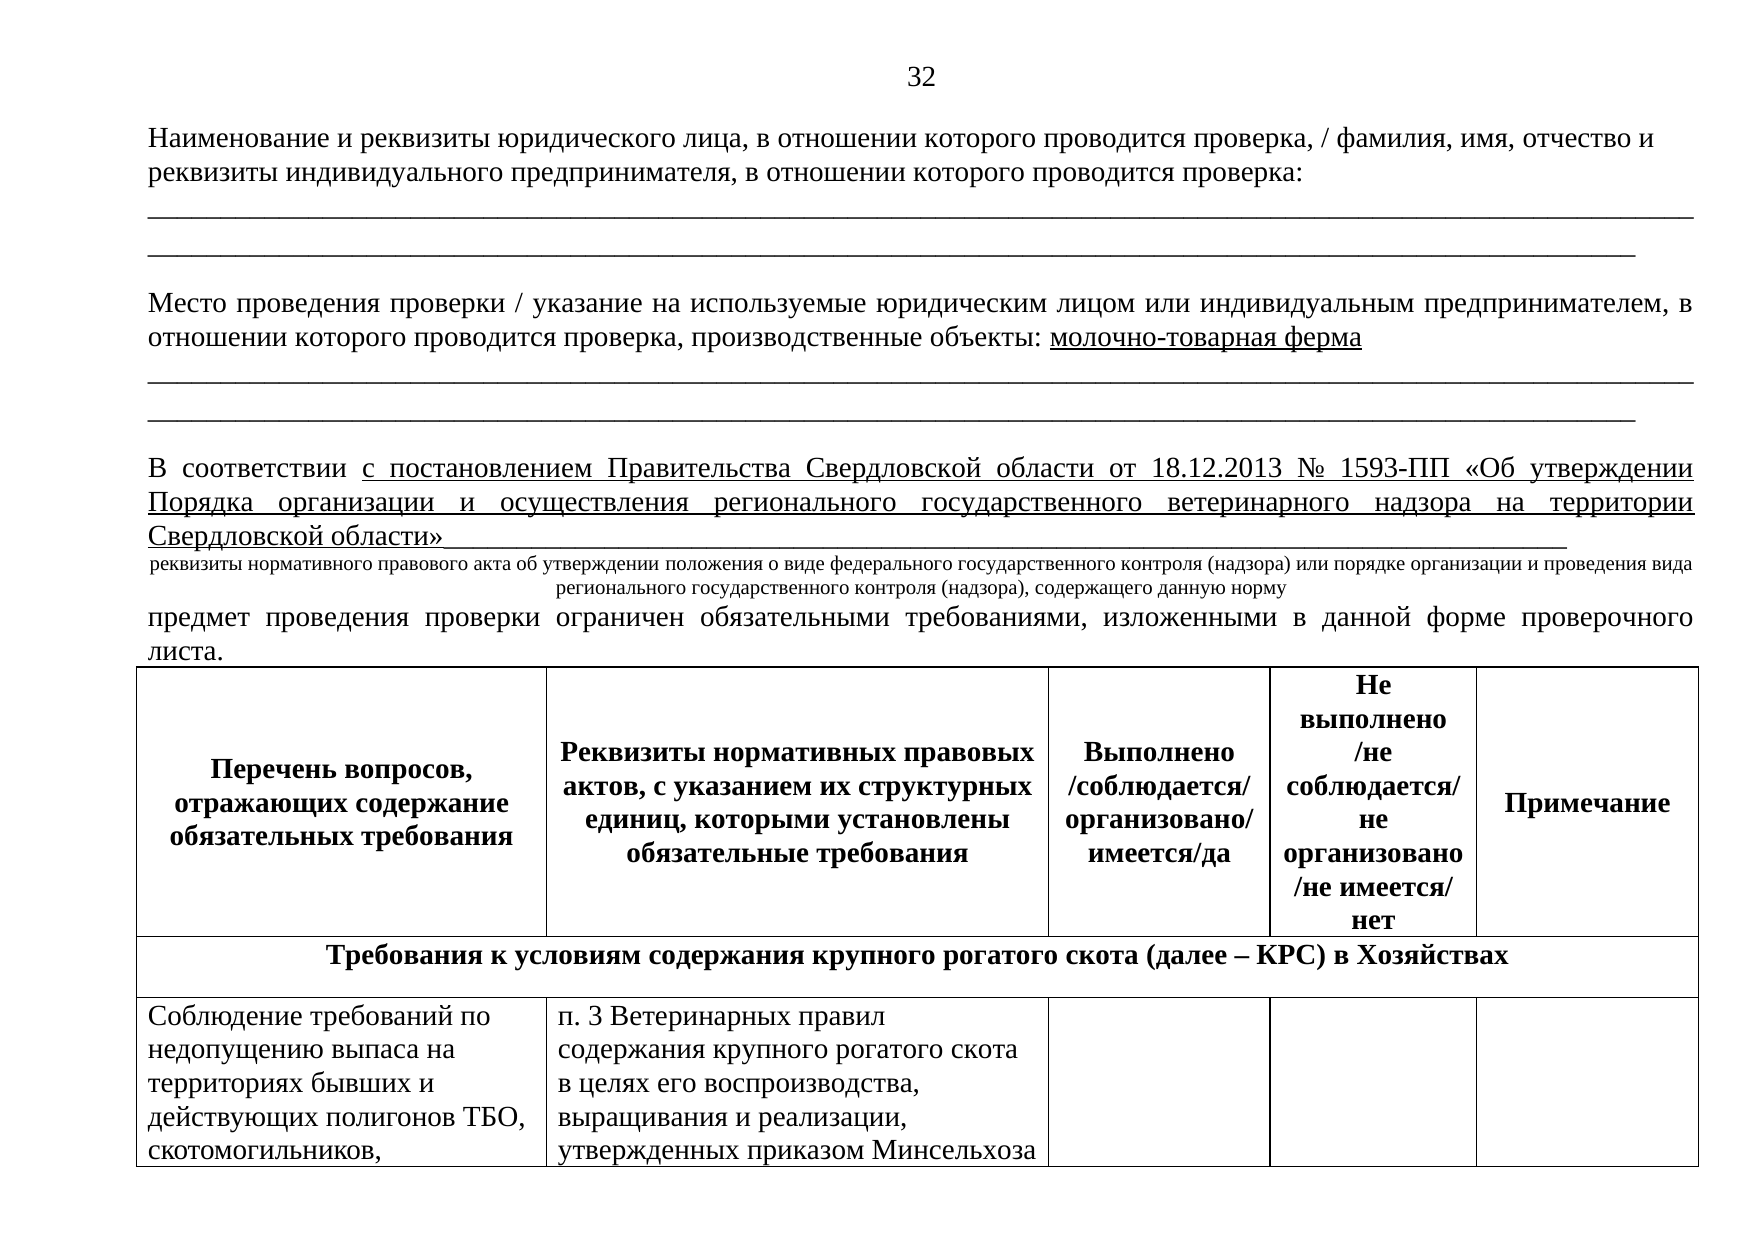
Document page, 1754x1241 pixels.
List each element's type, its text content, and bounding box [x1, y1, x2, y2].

text Место проведения проверки / указание на используемые юридическим лицом или индивидуальным предпринимателем, в отношении которого проводится проверка, производственные объекты: молочно-товарная ферма [148, 286, 1695, 353]
table_header Примечание [1477, 668, 1698, 936]
text В соответствии с постановлением Правительства Свердловской области от 18.12.2013 № 1593-ПП «Об утверждении Порядка организации и осуществления регионального государственного ветеринарного надзора на территории Свердловской области»_____________________________________________________________________________ [148, 451, 1695, 513]
table_cell [1049, 998, 1269, 1166]
table_header Выполнено /соблюдается/ организовано/ имеется/да [1049, 668, 1269, 936]
table_header Не выполнено /не соблюдается/ не организовано/не имеется/ нет [1271, 668, 1476, 936]
text В соответствии с постановлением Правительства Свердловской области от 18.12.2013 № 1593-ПП «Об утверждении Порядка организации и осуществления регионального государственного ветеринарного надзора на территории Свердловской области»_____________________________________________________________________________ [148, 515, 1695, 551]
text предмет проведения проверки ограничен обязательными требованиями, изложенными в данной форме проверочного листа. [148, 599, 1695, 666]
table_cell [137, 998, 546, 1166]
table_header Реквизиты нормативных правовых актов, с указанием их структурных единиц, которыми установлены обязательные требования [547, 668, 1048, 936]
text Наименование и реквизиты юридического лица, в отношении которого проводится проверка, / фамилия, имя, отчество и реквизиты индивидуального предпринимателя, в отношении которого проводится проверка: [148, 121, 1695, 188]
table_cell [1477, 998, 1698, 1166]
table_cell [547, 998, 1048, 1166]
table_cell [1271, 998, 1476, 1166]
table_cell Требования к условиям содержания крупного рогатого скота (далее – КРС) в Хозяйствах [137, 937, 1698, 997]
text реквизиты нормативного правового акта об утверждении положения о виде федерального государственного контроля (надзора) или порядке организации и проведения вида регионального государственного контроля (надзора), содержащего данную норму [148, 551, 1695, 599]
table_header Перечень вопросов, отражающих содержание обязательных требования [137, 668, 546, 936]
